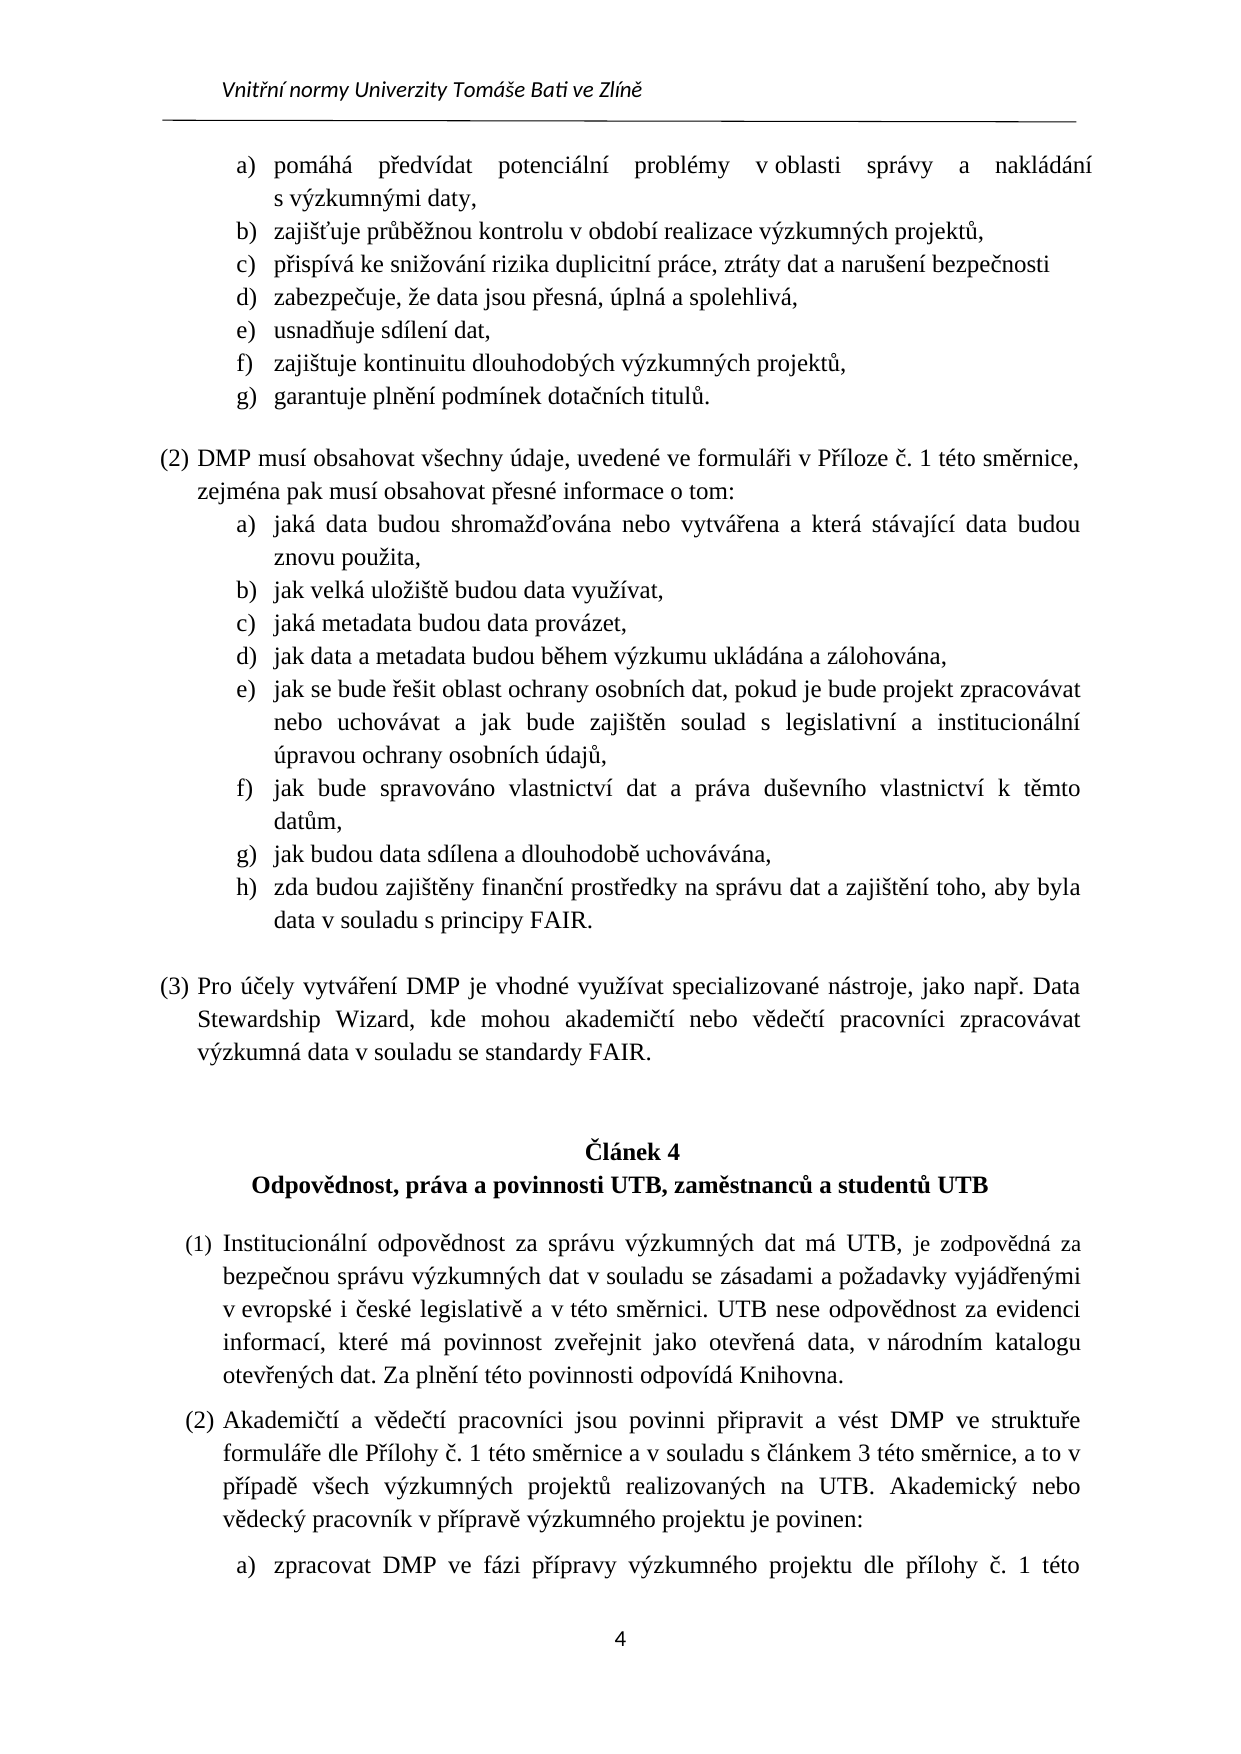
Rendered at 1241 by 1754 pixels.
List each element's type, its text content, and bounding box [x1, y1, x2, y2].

list Institucionální odpovědnost za správu výzkumných dat má UTB, je zodpovědná za bezpečnou správu výzkumných dat v souladu se zásadami a požadavky vyjádřenými v evropské i české legislativě a v této směrnici. UTB nese odpovědnost za evidenci informací, které má povinnost zveřejnit jako otevřená data, v národním katalogu otevřených dat. Za plnění této povinnosti odpovídá Knihovna. [185, 1228, 1081, 1388]
list zajištuje kontinuitu dlouhodobých výzkumných projektů, [236, 348, 1093, 377]
list zda budou zajištěny finanční prostředky na správu dat a zajištění toho, aby byla data v souladu s principy FAIR. [236, 872, 1081, 934]
list garantuje plnění podmínek dotačních titulů. [236, 381, 1093, 410]
text Odpovědnost, práva a povinnosti UTB, zaměstnanců a studentů UTB [179, 1170, 1061, 1198]
list usnadňuje sdílení dat, [236, 315, 1093, 344]
list Akademičtí a vědečtí pracovníci jsou povinni připravit a vést DMP ve struktuře formuláře dle Přílohy č. 1 této směrnice a v souladu s článkem 3 této směrnice, a to v případě všech výzkumných projektů realizovaných na UTB. Akademický nebo vědecký pracovník v přípravě výzkumného projektu je povinen: [185, 1405, 1081, 1533]
list zajišťuje průběžnou kontrolu v období realizace výzkumných projektů, [236, 216, 1093, 244]
list jak budou data sdílena a dlouhodobě uchovávána, [236, 839, 1081, 868]
list jaká data budou shromažďována nebo vytvářena a která stávající data budou znovu použita, [236, 509, 1081, 571]
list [236, 1550, 1081, 1579]
list přispívá ke snižování rizika duplicitní práce, ztráty dat a narušení bezpečnosti [236, 249, 1093, 278]
list DMP musí obsahovat všechny údaje, uvedené ve formuláři v Příloze č. 1 této směrnice, zejména pak musí obsahovat přesné informace o tom: [160, 443, 1081, 505]
list jaká metadata budou data provázet, [236, 608, 1081, 637]
list jak se bude řešit oblast ochrany osobních dat, pokud je bude projekt zpracovávat nebo uchovávat a jak bude zajištěn soulad s legislativní a institucionální úpravou ochrany osobních údajů, [236, 674, 1081, 769]
list jak velká uložiště budou data využívat, [236, 575, 1081, 604]
list Pro účely vytváření DMP je vhodné využívat specializované nástroje, jako např. Data Stewardship Wizard, kde mohou akademičtí nebo vědečtí pracovníci zpracovávat výzkumná data v souladu se standardy FAIR. [160, 971, 1081, 1066]
list zabezpečuje, že data jsou přesná, úplná a spolehlivá, [236, 282, 1093, 311]
list jak data a metadata budou během výzkumu ukládána a zálohována, [236, 641, 1081, 670]
list jak bude spravováno vlastnictví dat a práva duševního vlastnictví k těmto datům, [236, 773, 1081, 835]
list pomáhá předvídat potenciální problémy v oblasti správy a nakládání s výzkumnými daty, [236, 150, 1093, 212]
text Článek 4 [584, 1137, 1093, 1165]
